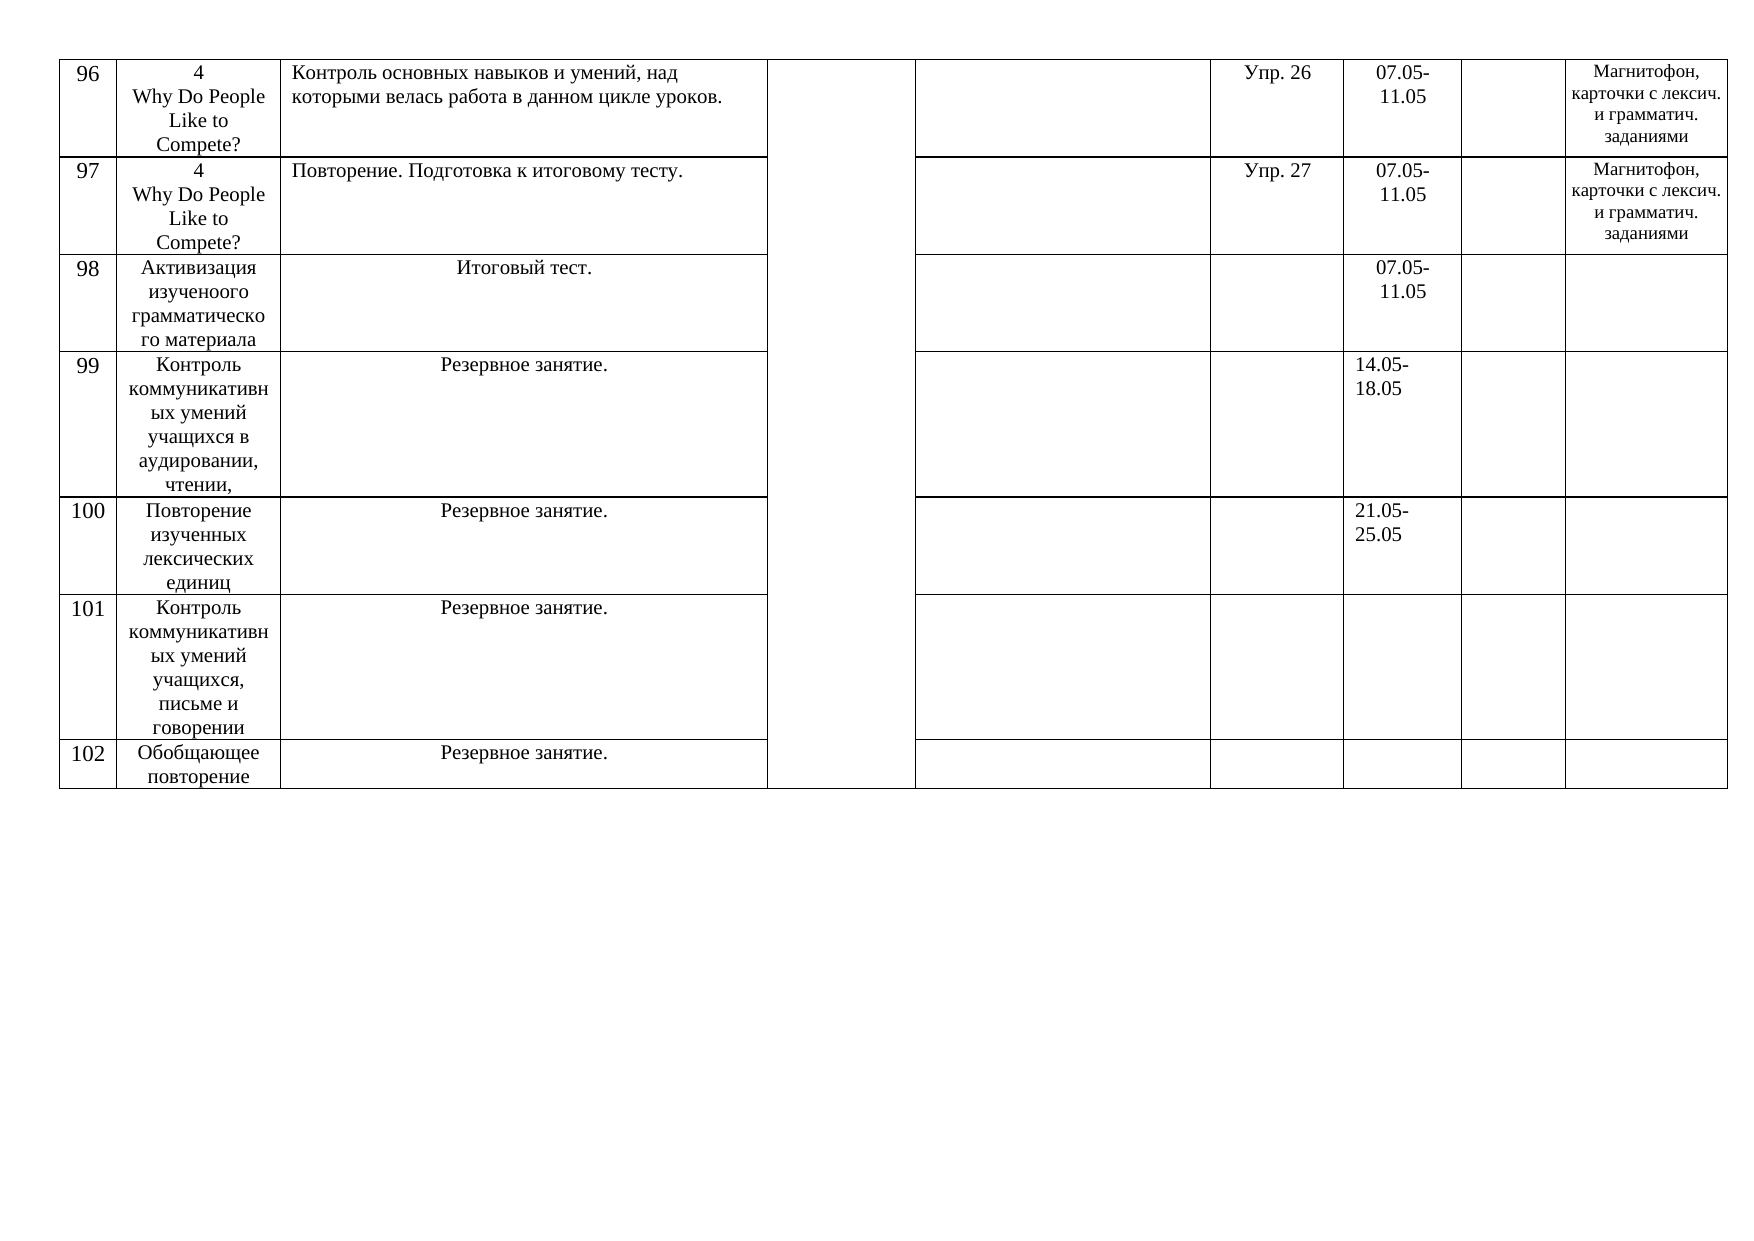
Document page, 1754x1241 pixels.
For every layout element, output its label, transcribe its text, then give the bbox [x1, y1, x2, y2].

table_cell [1462, 352, 1565, 496]
table_cell Резервное занятие. [281, 740, 767, 788]
table_cell 99 [60, 352, 116, 496]
table_cell Резервное занятие. [281, 595, 767, 739]
table_cell 07.05-11.05 [1344, 158, 1461, 254]
table_cell [1462, 498, 1565, 594]
table_cell Магнитофон, карточки с лексич. и грамматич. заданиями [1566, 60, 1727, 156]
table_cell 07.05-11.05 [1344, 255, 1461, 351]
table_cell 97 [60, 158, 116, 254]
table_cell [916, 158, 1210, 254]
table_cell [1462, 60, 1565, 156]
table_cell [916, 740, 1210, 788]
table_cell Итоговый тест. [281, 255, 767, 351]
table_cell [1344, 740, 1461, 788]
table_cell [1566, 498, 1727, 594]
table_cell 07.05-11.05 [1344, 60, 1461, 156]
table_cell [1211, 352, 1343, 496]
table_cell Упр. 27 [1211, 158, 1343, 254]
table_cell [916, 60, 1210, 156]
table_cell Резервное занятие. [281, 352, 767, 496]
table_cell [916, 595, 1210, 739]
table_cell Контроль коммуникативных умений учащихся в аудировании, чтении, [117, 352, 280, 496]
table_cell 96 [60, 60, 116, 156]
table_cell 102 [60, 740, 116, 788]
table_cell Контроль коммуникативных умений учащихся, письме и говорении [117, 595, 280, 739]
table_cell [117, 60, 280, 156]
table_cell [916, 255, 1210, 351]
table_cell [1566, 255, 1727, 351]
table_cell [1462, 158, 1565, 254]
table_cell Магнитофон, карточки с лексич. и грамматич. заданиями [1566, 158, 1727, 254]
table_cell [1462, 595, 1565, 739]
table_cell 21.05-25.05 [1344, 498, 1461, 594]
table_cell [1211, 498, 1343, 594]
table_cell [1344, 595, 1461, 739]
table_cell 100 [60, 498, 116, 594]
table_cell [1211, 740, 1343, 788]
table_cell 101 [60, 595, 116, 739]
table_cell Активизация изученоого грамматического материала [117, 255, 280, 351]
table_cell [916, 498, 1210, 594]
table_cell Обобщающее повторение [117, 740, 280, 788]
table_cell Повторение. Подготовка к итоговому тесту. [281, 158, 767, 254]
table_cell 14.05-18.05 [1344, 352, 1461, 496]
table_cell [1211, 595, 1343, 739]
table_cell Повторение изученных лексических единиц [117, 498, 280, 594]
table_cell [1566, 740, 1727, 788]
table_cell Упр. 26 [1211, 60, 1343, 156]
table_cell [1462, 255, 1565, 351]
table_cell [1566, 595, 1727, 739]
table_cell [1462, 740, 1565, 788]
table_cell Контроль основных навыков и умений, над которыми велась работа в данном цикле уроков. [281, 60, 767, 156]
table_cell Резервное занятие. [281, 498, 767, 594]
table_cell 98 [60, 255, 116, 351]
table_cell [1566, 352, 1727, 496]
table_cell 4 Why Do People Like to Compete? [117, 158, 280, 254]
table_cell [1211, 255, 1343, 351]
table_cell [916, 352, 1210, 496]
